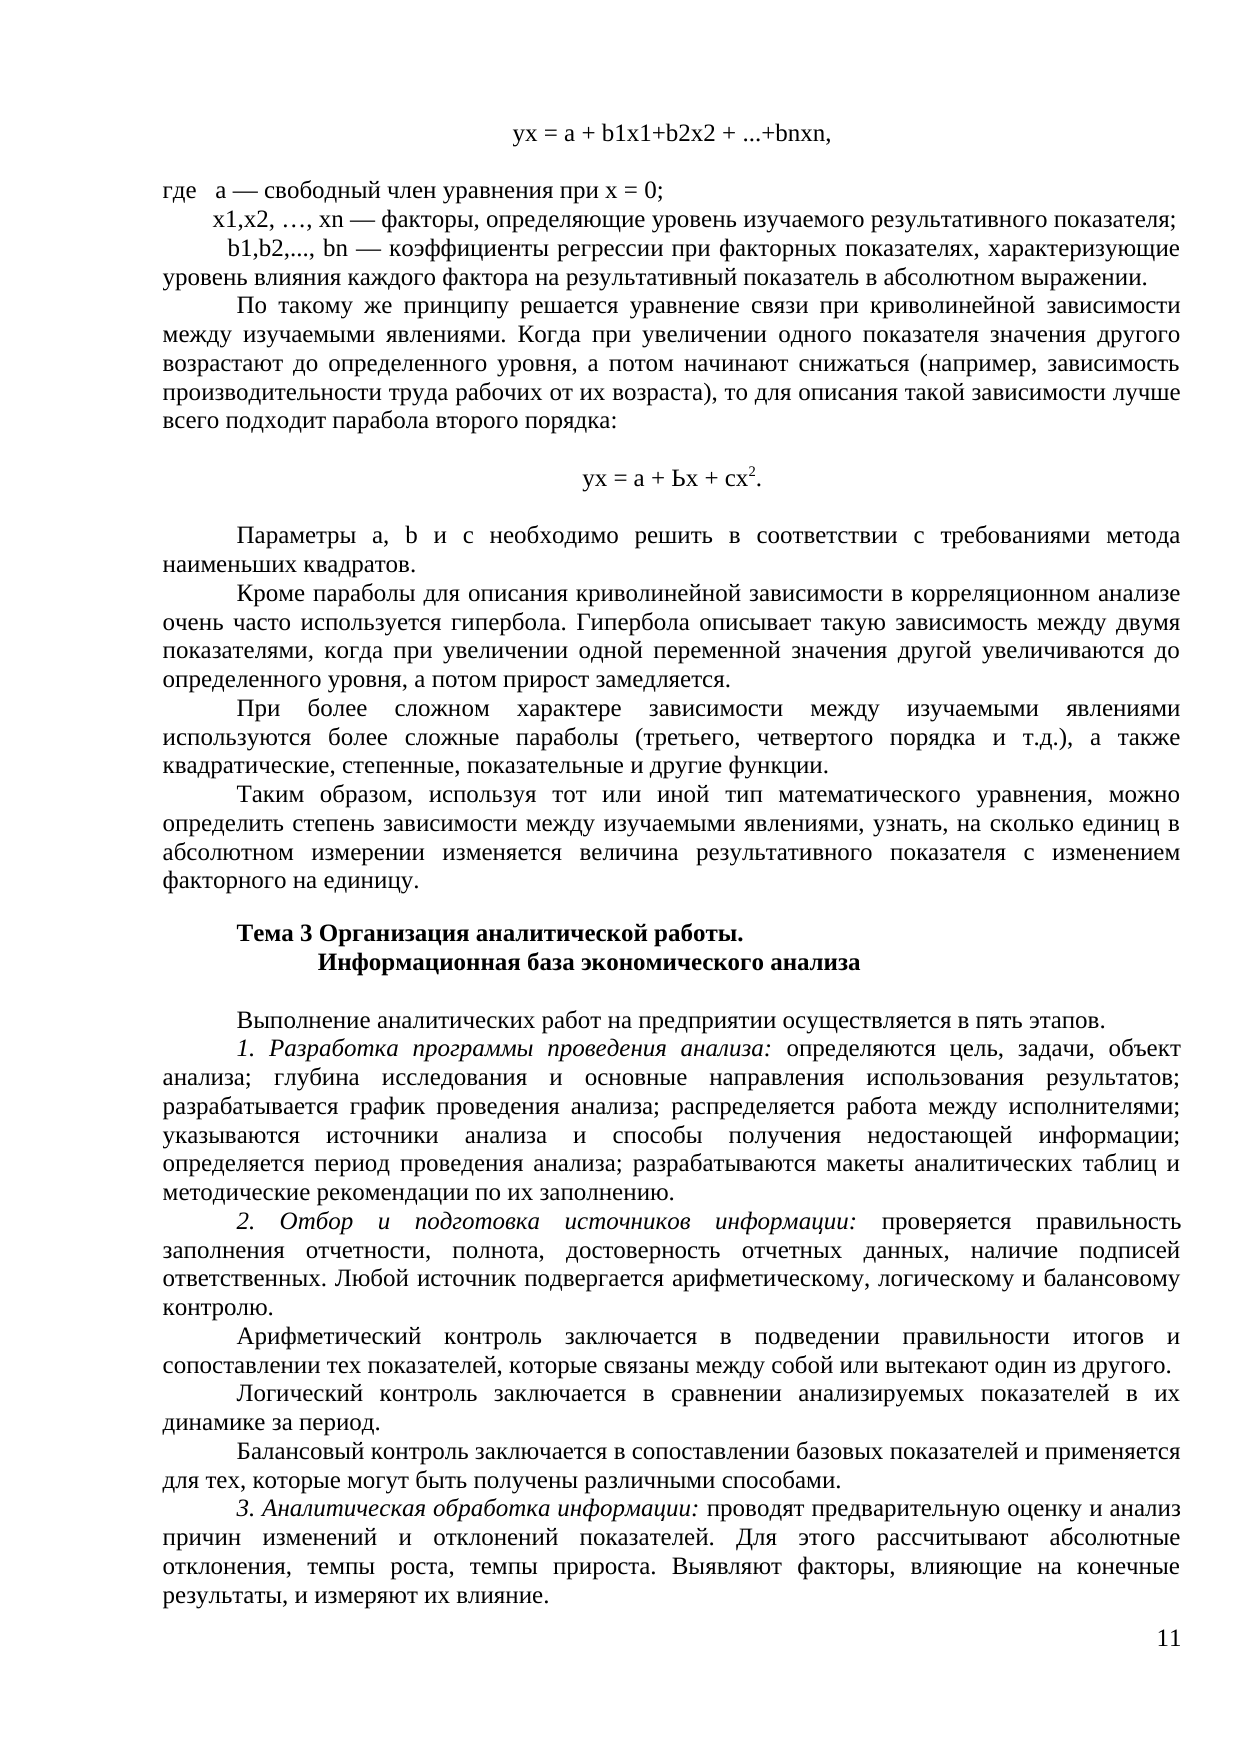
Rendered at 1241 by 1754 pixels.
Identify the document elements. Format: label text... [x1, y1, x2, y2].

text 2. Отбор и подготовка источников информации: проверяется правильность заполнения отчетности, полнота, достоверность отчетных данных, наличие подписей ответственных. Любой источник подвергается арифметическому, логическому и балансовому контролю. [162, 1206, 1181, 1321]
text Арифметический контроль заключается в подведении правильности итогов и сопоставлении тех показателей, которые связаны между собой или вытекают один из другого. [162, 1321, 1181, 1378]
text yx = a + b1x1+b2x2 + ...+bnxn, [162, 118, 1181, 147]
text Тема 3 Организация аналитической работы. [162, 918, 1181, 947]
text Выполнение аналитических работ на предприятии осуществляется в пять этапов. [162, 1005, 1181, 1033]
text Логический контроль заключается в сравнении анализируемых показателей в их динамике за период. [162, 1378, 1181, 1436]
text Кроме параболы для описания криволинейной зависимости в корреляционном анализе очень часто используется гипербола. Гипербола описывает такую зависимость между двумя показателями, когда при увеличении одной переменной значения другой увеличиваются до определенного уровня, а потом прирост замедляется. [162, 578, 1181, 693]
text ух = а + Ьх + сх2. [162, 463, 1181, 492]
text При более сложном характере зависимости между изучаемыми явлениями используются более сложные параболы (третьего, четвертого порядка и т.д.), а также квадратические, степенные, показательные и другие функции. [162, 693, 1181, 779]
text Балансовый контроль заключается в сопоставлении базовых показателей и применяется для тех, которые могут быть получены различными способами. [162, 1436, 1181, 1493]
text Информационная база экономического анализа [162, 947, 1181, 976]
text Параметры a, b и с необходимо решить в соответствии с требованиями метода наименьших квадратов. [162, 521, 1181, 578]
text х1,х2, …, хn — факторы, определяющие уровень изучаемого результативного показателя; [162, 204, 1181, 233]
text По такому же принципу решается уравнение связи при криволинейной зависимости между изучаемыми явлениями. Когда при увеличении одного показателя значения другого возрастают до определенного уровня, а потом начинают снижаться (например, зависимость производительности труда рабочих от их возраста), то для описания такой зависимости лучше всего подходит парабола второго порядка: [162, 291, 1181, 434]
text где а — свободный член уравнения при х = 0; [162, 176, 1181, 204]
text 3. Аналитическая обработка информации: проводят предварительную оценку и анализ причин изменений и отклонений показателей. Для этого рассчитывают абсолютные отклонения, темпы роста, темпы прироста. Выявляют факторы, влияющие на конечные результаты, и измеряют их влияние. [162, 1493, 1181, 1608]
text Таким образом, используя тот или иной тип математического уравнения, можно определить степень зависимости между изучаемыми явлениями, узнать, на сколько единиц в абсолютном измерении изменяется величина результативного показателя с изменением факторного на единицу. [162, 779, 1181, 894]
text 1. Разработка программы проведения анализа: определяются цель, задачи, объект анализа; глубина исследования и основные направления использования результатов; разрабатывается график проведения анализа; распределяется работа между исполнителями; указываются источники анализа и способы получения недостающей информации; определяется период проведения анализа; разрабатываются макеты аналитических таблиц и методические рекомендации по их заполнению. [162, 1033, 1181, 1206]
text b1,b2,..., bn — коэффициенты регрессии при факторных показателях, характеризующие уровень влияния каждого фактора на результативный показатель в абсолютном выражении. [162, 233, 1181, 291]
